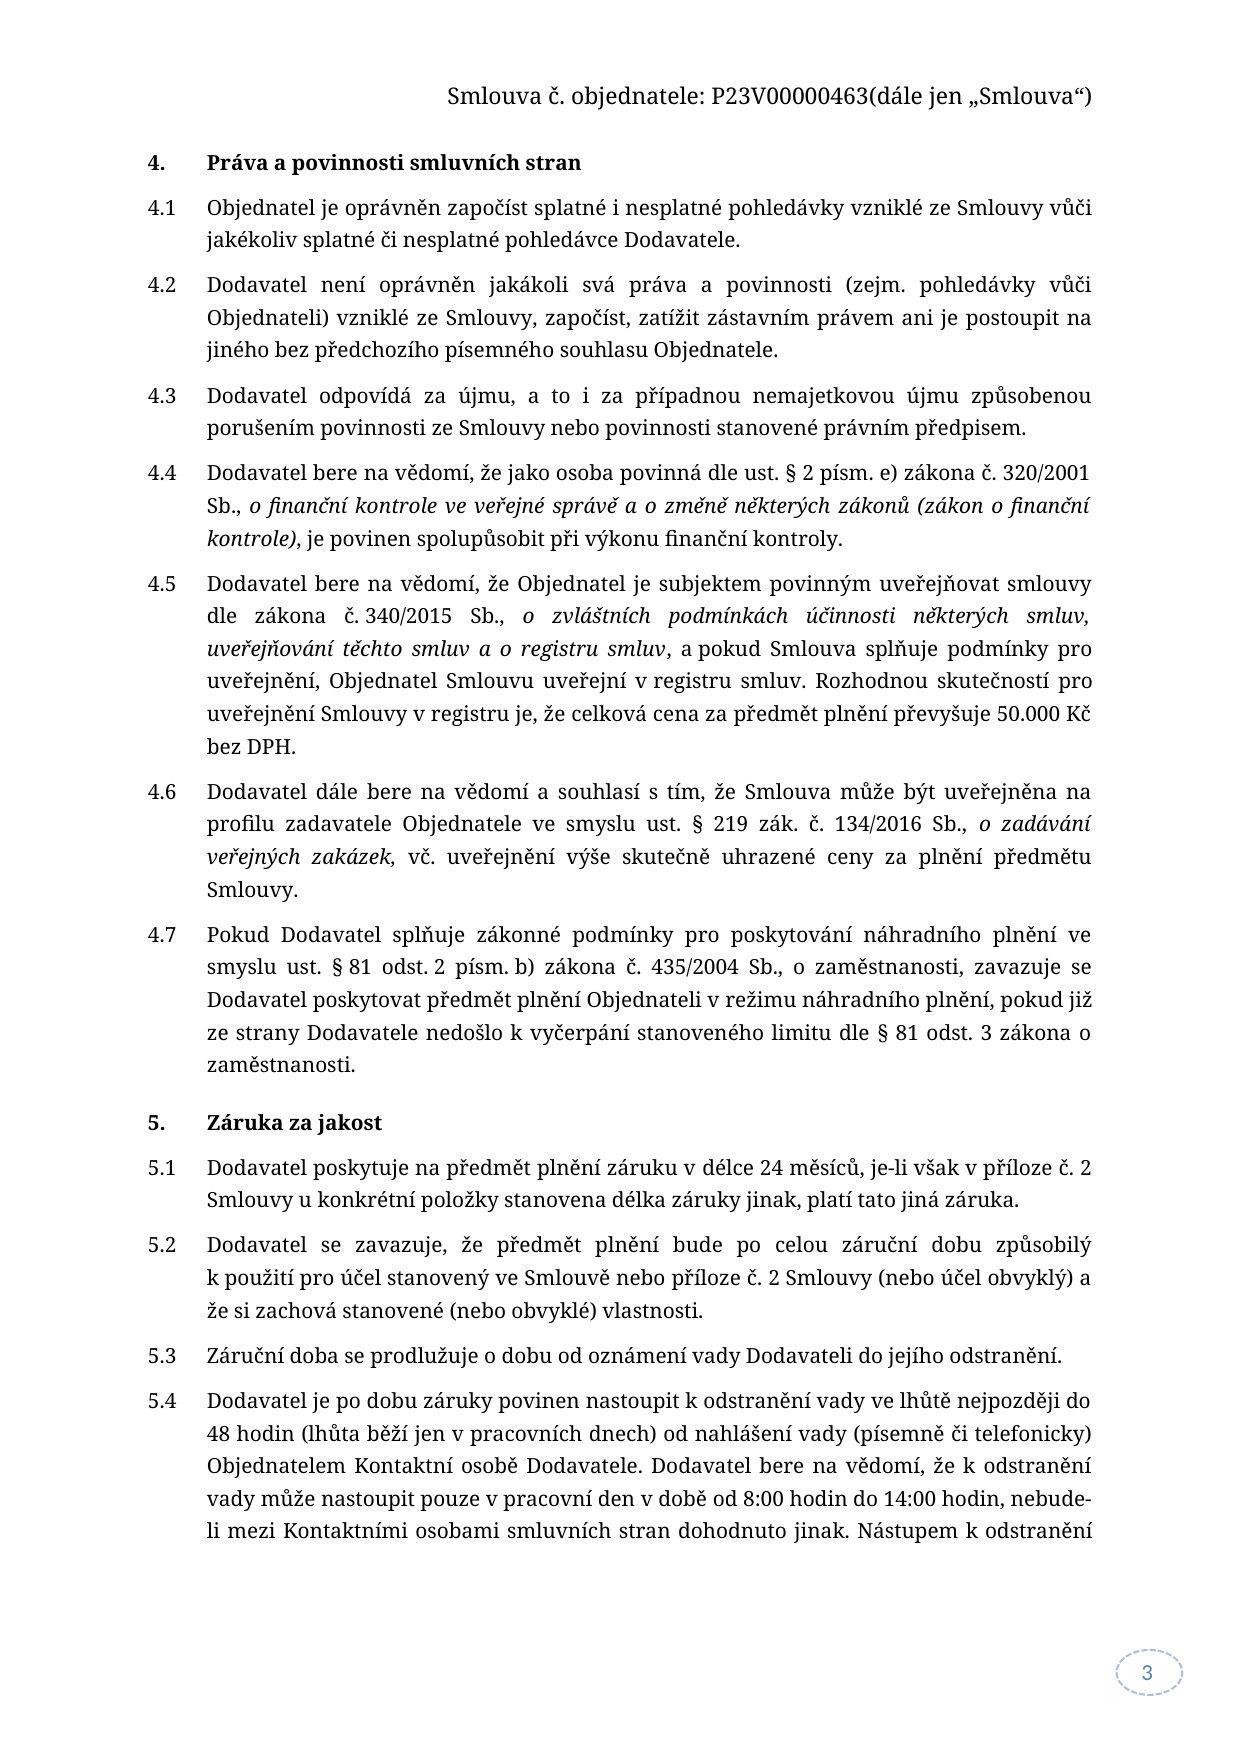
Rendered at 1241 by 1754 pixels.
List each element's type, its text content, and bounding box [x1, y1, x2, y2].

list Práva a povinnosti smluvních stran [148, 148, 1093, 176]
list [148, 1386, 1093, 1545]
list Dodavatel poskytuje na předmět plnění záruku v délce 24 měsíců, je-li však v příloze č. 2 Smlouvy u konkrétní položky stanovena délka záruky jinak, platí tato jiná záruka. [148, 1153, 1093, 1214]
list Pokud Dodavatel splňuje zákonné podmínky pro poskytování náhradního plnění ve smyslu ust. § 81 odst. 2 písm. b) zákona č. 435/2004 Sb., o zaměstnanosti, zavazuje se Dodavatel poskytovat předmět plnění Objednateli v režimu náhradního plnění, pokud již ze strany Dodavatele nedošlo k vyčerpání stanoveného limitu dle § 81 odst. 3 zákona o zaměstnanosti. [148, 920, 1093, 1079]
list Objednatel je oprávněn započíst splatné i nesplatné pohledávky vzniklé ze Smlouvy vůči jakékoliv splatné či nesplatné pohledávce Dodavatele. [148, 193, 1093, 254]
list Dodavatel není oprávněn jakákoli svá práva a povinnosti (zejm. pohledávky vůči Objednateli) vzniklé ze Smlouvy, započíst, zatížit zástavním právem ani je postoupit na jiného bez předchozího písemného souhlasu Objednatele. [148, 270, 1093, 364]
list Záruka za jakost [148, 1108, 1093, 1136]
list Dodavatel se zavazuje, že předmět plnění bude po celou záruční dobu způsobilý k použití pro účel stanovený ve Smlouvě nebo příloze č. 2 Smlouvy (nebo účel obvyklý) a že si zachová stanovené (nebo obvyklé) vlastnosti. [148, 1231, 1093, 1324]
list Záruční doba se prodlužuje o dobu od oznámení vady Dodavateli do jejího odstranění. [148, 1341, 1093, 1369]
list Dodavatel dále bere na vědomí a souhlasí s tím, že Smlouva může být uveřejněna na profilu zadavatele Objednatele ve smyslu ust. § 219 zák. č. 134/2016 Sb., o zadávání veřejných zakázek, vč. uveřejnění výše skutečně uhrazené ceny za plnění předmětu Smlouvy. [148, 777, 1093, 903]
list Dodavatel bere na vědomí, že Objednatel je subjektem povinným uveřejňovat smlouvy dle zákona č. 340/2015 Sb., o zvláštních podmínkách účinnosti některých smluv, uveřejňování těchto smluv a o registru smluv, a pokud Smlouva splňuje podmínky pro uveřejnění, Objednatel Smlouvu uveřejní v registru smluv. Rozhodnou skutečností pro uveřejnění Smlouvy v registru je, že celková cena za předmět plnění převyšuje 50.000 Kč bez DPH. [148, 569, 1093, 760]
list Dodavatel odpovídá za újmu, a to i za případnou nemajetkovou újmu způsobenou porušením povinnosti ze Smlouvy nebo povinnosti stanovené právním předpisem. [148, 381, 1093, 442]
list Dodavatel bere na vědomí, že jako osoba povinná dle ust. § 2 písm. e) zákona č. 320/2001 Sb., o finanční kontrole ve veřejné správě a o změně některých zákonů (zákon o finanční kontrole), je povinen spolupůsobit při výkonu finanční kontroly. [148, 458, 1093, 552]
